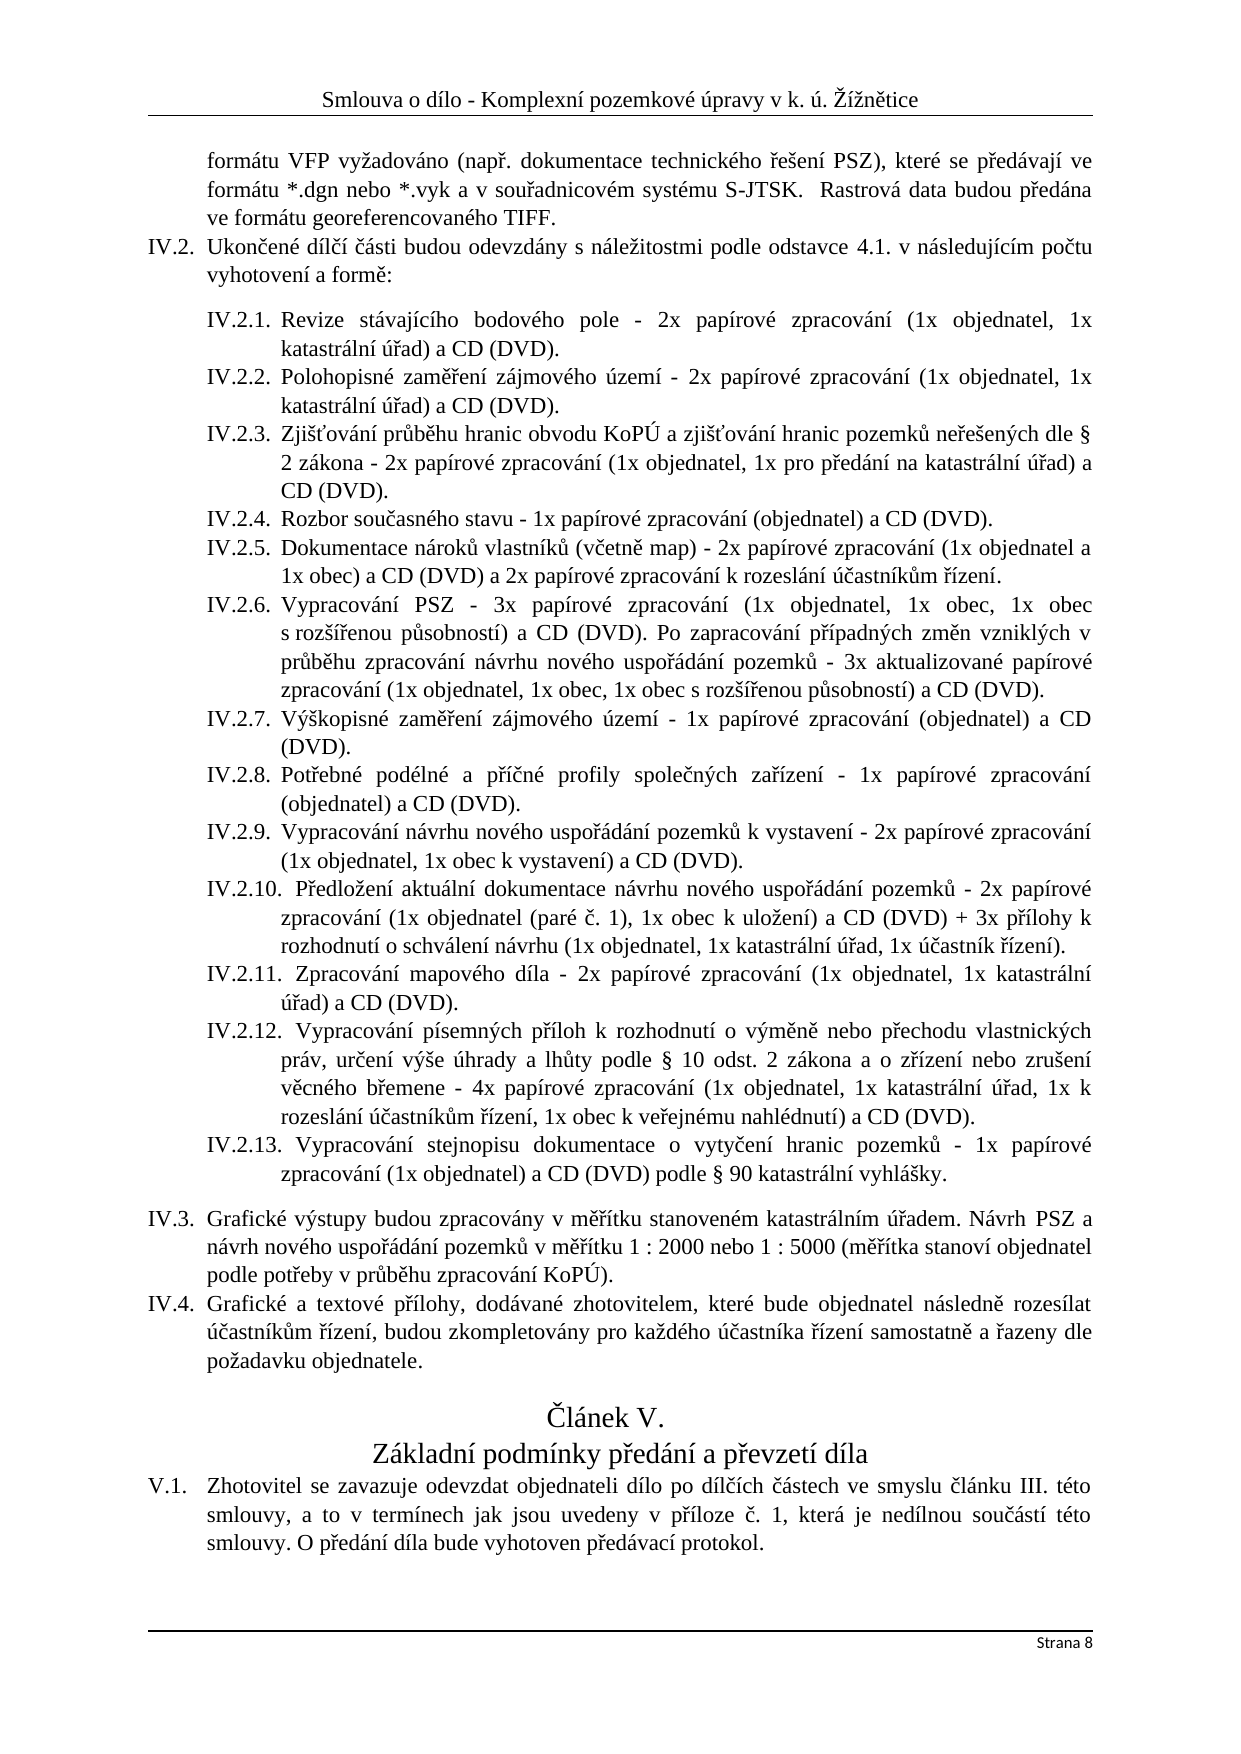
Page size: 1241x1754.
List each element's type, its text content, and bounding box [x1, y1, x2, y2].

text Vypracování návrhu nového uspořádání pozemků k vystavení - 2x papírové zpracování (1x objednatel, 1x obec k vystavení) a CD (DVD). [207, 818, 1093, 873]
text Vypracování stejnopisu dokumentace o vytyčení hranic pozemků - 1x papírové zpracování (1x objednatel) a CD (DVD) podle § 90 katastrální vyhlášky. [207, 1131, 1093, 1186]
text Polohopisné zaměření zájmového území - 2x papírové zpracování (1x objednatel, 1x katastrální úřad) a CD (DVD). [207, 363, 1093, 418]
text Vypracování písemných příloh k rozhodnutí o výměně nebo přechodu vlastnických práv, určení výše úhrady a lhůty podle § 10 odst. 2 zákona a o zřízení nebo zrušení věcného břemene - 4x papírové zpracování (1x objednatel, 1x katastrální úřad, 1x k rozeslání účastníkům řízení, 1x obec k veřejnému nahlédnutí) a CD (DVD). [207, 1017, 1093, 1129]
text Revize stávajícího bodového pole - 2x papírové zpracování (1x objednatel, 1x katastrální úřad) a CD (DVD). [207, 306, 1093, 361]
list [148, 148, 1093, 231]
text Vypracování PSZ - 3x papírové zpracování (1x objednatel, 1x obec, 1x obec s rozšířenou působností) a CD (DVD). Po zapracování případných změn vzniklých v průběhu zpracování návrhu nového uspořádání pozemků - 3x aktualizované papírové zpracování (1x objednatel, 1x obec, 1x obec s rozšířenou působností) a CD (DVD). [207, 591, 1093, 702]
list Ukončené dílčí části budou odevzdány s náležitostmi podle odstavce 4.1. v následujícím počtu vyhotovení a formě: [148, 233, 1093, 288]
list Zhotovitel se zavazuje odevzdat objednateli dílo po dílčích částech ve smyslu článku III. této smlouvy, a to v termínech jak jsou uvedeny v příloze č. 1, která je nedílnou součástí této smlouvy. O předání díla bude vyhotoven předávací protokol. [148, 1473, 1093, 1556]
text Zpracování mapového díla - 2x papírové zpracování (1x objednatel, 1x katastrální úřad) a CD (DVD). [207, 961, 1093, 1015]
text Rozbor současného stavu - 1x papírové zpracování (objednatel) a CD (DVD). [207, 506, 1093, 532]
text Výškopisné zaměření zájmového území - 1x papírové zpracování (objednatel) a CD (DVD). [207, 704, 1093, 759]
text Dokumentace nároků vlastníků (včetně map) - 2x papírové zpracování (1x objednatel a 1x obec) a CD (DVD) a 2x papírové zpracování k rozeslání účastníkům řízení. [207, 534, 1093, 589]
list Grafické výstupy budou zpracovány v měřítku stanoveném katastrálním úřadem. Návrh PSZ a návrh nového uspořádání pozemků v měřítku 1 : 2000 nebo 1 : 5000 (měřítka stanoví objednatel podle potřeby v průběhu zpracování KoPÚ). [148, 1205, 1093, 1288]
subtitle Základní podmínky předání a převzetí díla [148, 1400, 1093, 1470]
text Zjišťování průběhu hranic obvodu KoPÚ a zjišťování hranic pozemků neřešených dle § 2 zákona - 2x papírové zpracování (1x objednatel, 1x pro předání na katastrální úřad) a CD (DVD). [207, 420, 1093, 503]
text Předložení aktuální dokumentace návrhu nového uspořádání pozemků - 2x papírové zpracování (1x objednatel (paré č. 1), 1x obec k uložení) a CD (DVD) + 3x přílohy k rozhodnutí o schválení návrhu (1x objednatel, 1x katastrální úřad, 1x účastník řízení). [207, 875, 1093, 958]
text Potřebné podélné a příčné profily společných zařízení - 1x papírové zpracování (objednatel) a CD (DVD). [207, 761, 1093, 816]
list Grafické a textové přílohy, dodávané zhotovitelem, které bude objednatel následně rozesílat účastníkům řízení, budou zkompletovány pro každého účastníka řízení samostatně a řazeny dle požadavku objednatele. [148, 1290, 1093, 1373]
